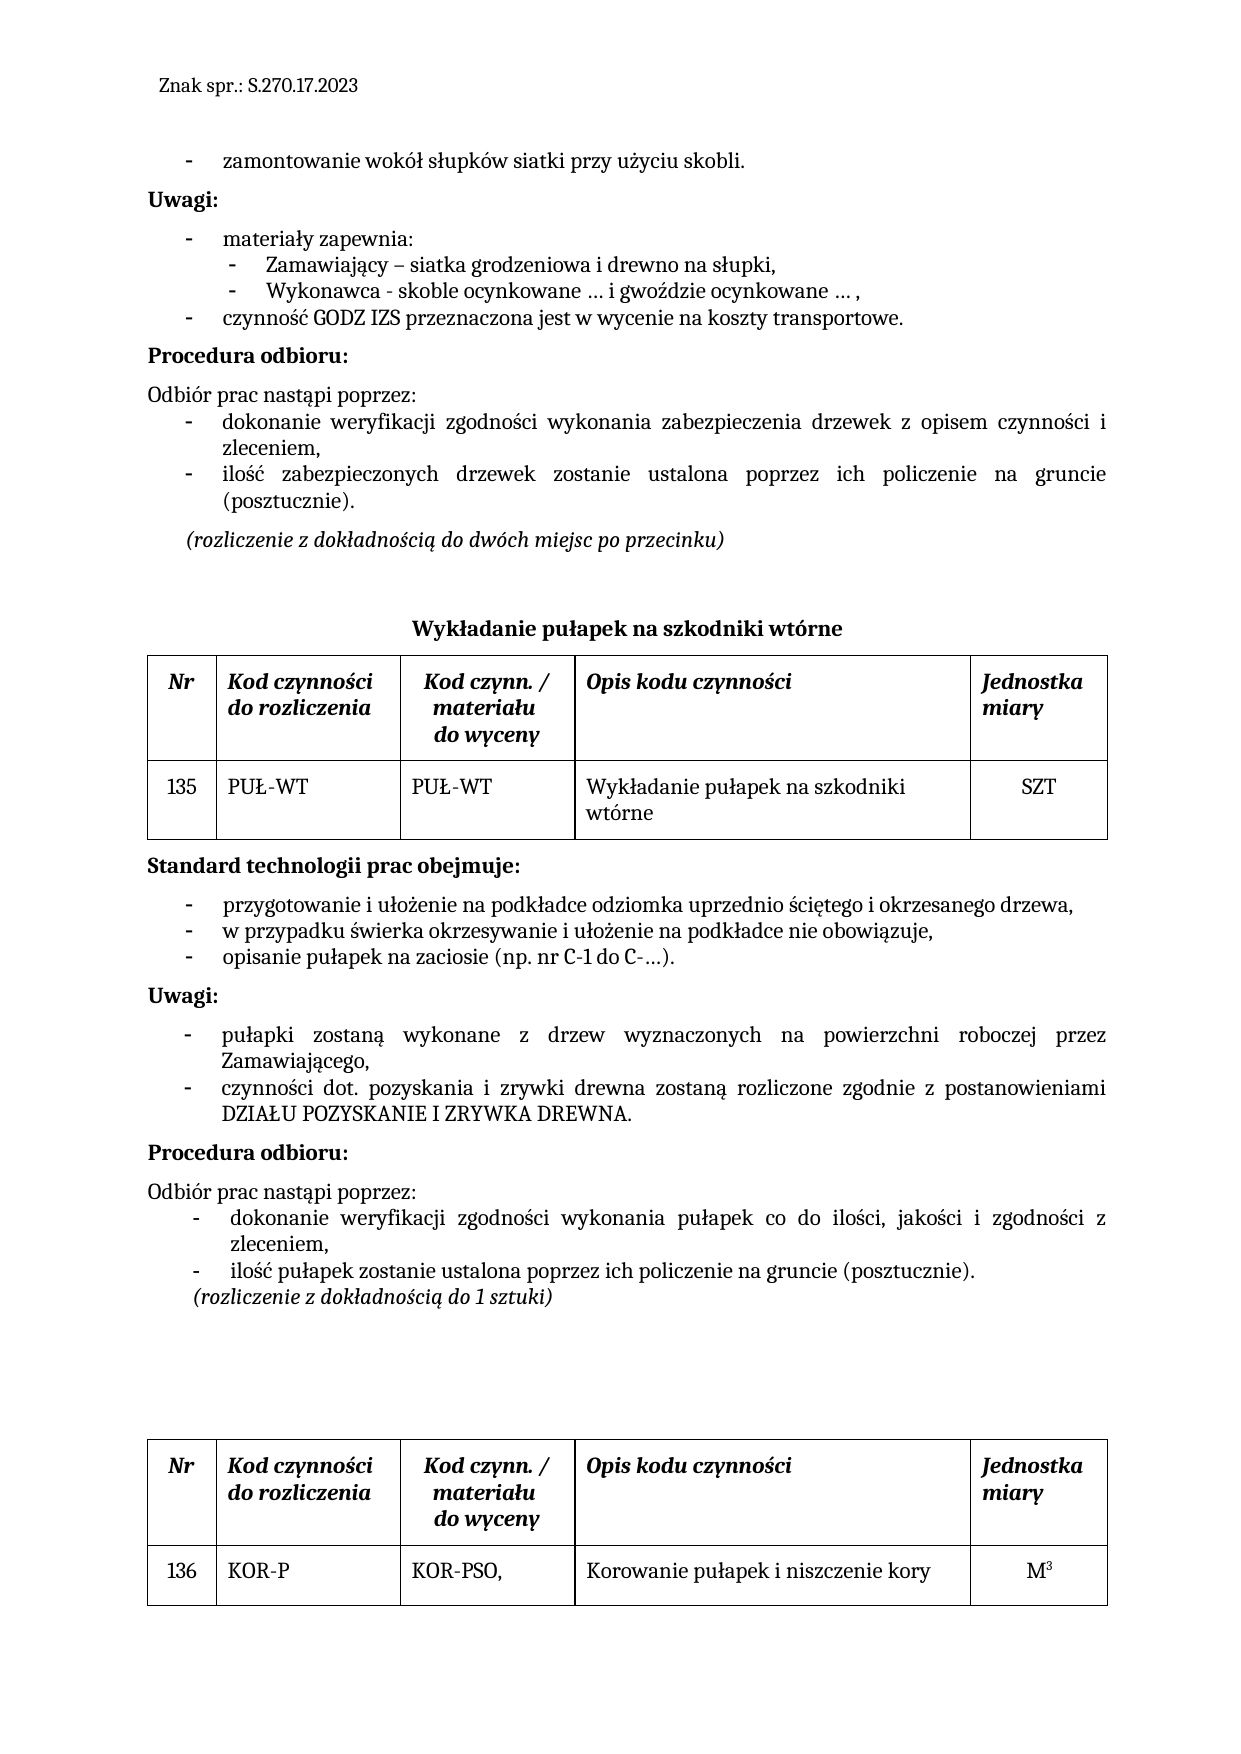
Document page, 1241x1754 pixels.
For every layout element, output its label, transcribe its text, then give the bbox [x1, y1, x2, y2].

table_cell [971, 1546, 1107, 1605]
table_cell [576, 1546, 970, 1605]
text (rozliczenie z dokładnością do dwóch miejsc po przecinku) [148, 526, 1107, 553]
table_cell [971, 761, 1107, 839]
text Standard technologii prac obejmuje: [148, 852, 1107, 879]
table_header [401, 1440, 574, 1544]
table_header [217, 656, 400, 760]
list ilość pułapek zostanie ustalona poprzez ich policzenie na gruncie (posztucznie). [193, 1258, 1107, 1284]
text (rozliczenie z dokładnością do 1 sztuki) [148, 1284, 1107, 1310]
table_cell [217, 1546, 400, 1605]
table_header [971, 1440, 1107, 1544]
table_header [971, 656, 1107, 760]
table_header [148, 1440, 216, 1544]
list dokonanie weryfikacji zgodności wykonania zabezpieczenia drzewek z opisem czynności i zleceniem, [185, 408, 1107, 461]
list materiały zapewnia: [185, 225, 1107, 252]
text Wykładanie pułapek na szkodniki wtórne [148, 616, 1107, 643]
list opisanie pułapek na zaciosie (np. nr C-1 do C-…). [185, 944, 1107, 970]
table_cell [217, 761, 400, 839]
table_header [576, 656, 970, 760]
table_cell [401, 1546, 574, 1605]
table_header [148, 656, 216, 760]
text Odbiór prac nastąpi poprzez: [148, 382, 1107, 408]
list w przypadku świerka okrzesywanie i ułożenie na podkładce nie obowiązuje, [185, 918, 1107, 944]
list czynności dot. pozyskania i zrywki drewna zostaną rozliczone zgodnie z postanowieniami DZIAŁU POZYSKANIE I ZRYWKA DREWNA. [184, 1074, 1107, 1127]
list przygotowanie i ułożenie na podkładce odziomka uprzednio ściętego i okrzesanego drzewa, [185, 891, 1107, 918]
list ilość zabezpieczonych drzewek zostanie ustalona poprzez ich policzenie na gruncie (posztucznie). [185, 461, 1107, 514]
list pułapki zostaną wykonane z drzew wyznaczonych na powierzchni roboczej przez Zamawiającego, [184, 1022, 1107, 1074]
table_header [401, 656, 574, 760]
text Procedura odbioru: [148, 343, 1107, 369]
text Odbiór prac nastąpi poprzez: [148, 1178, 1107, 1205]
list zamontowanie wokół słupków siatki przy użyciu skobli. [185, 148, 1107, 174]
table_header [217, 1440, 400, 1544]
list Zamawiający – siatka grodzeniowa i drewno na słupki, [228, 252, 1107, 278]
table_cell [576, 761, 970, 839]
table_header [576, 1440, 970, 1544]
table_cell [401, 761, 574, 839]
list czynność GODZ IZS przeznaczona jest w wycenie na koszty transportowe. [185, 304, 1107, 331]
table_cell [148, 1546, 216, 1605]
list dokonanie weryfikacji zgodności wykonania pułapek co do ilości, jakości i zgodności z zleceniem, [193, 1205, 1107, 1258]
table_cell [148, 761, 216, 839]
text Uwagi: [148, 983, 1107, 1009]
text Procedura odbioru: [148, 1140, 1107, 1166]
list Wykonawca - skoble ocynkowane … i gwoździe ocynkowane … , [228, 278, 1107, 304]
text Uwagi: [148, 186, 1107, 213]
